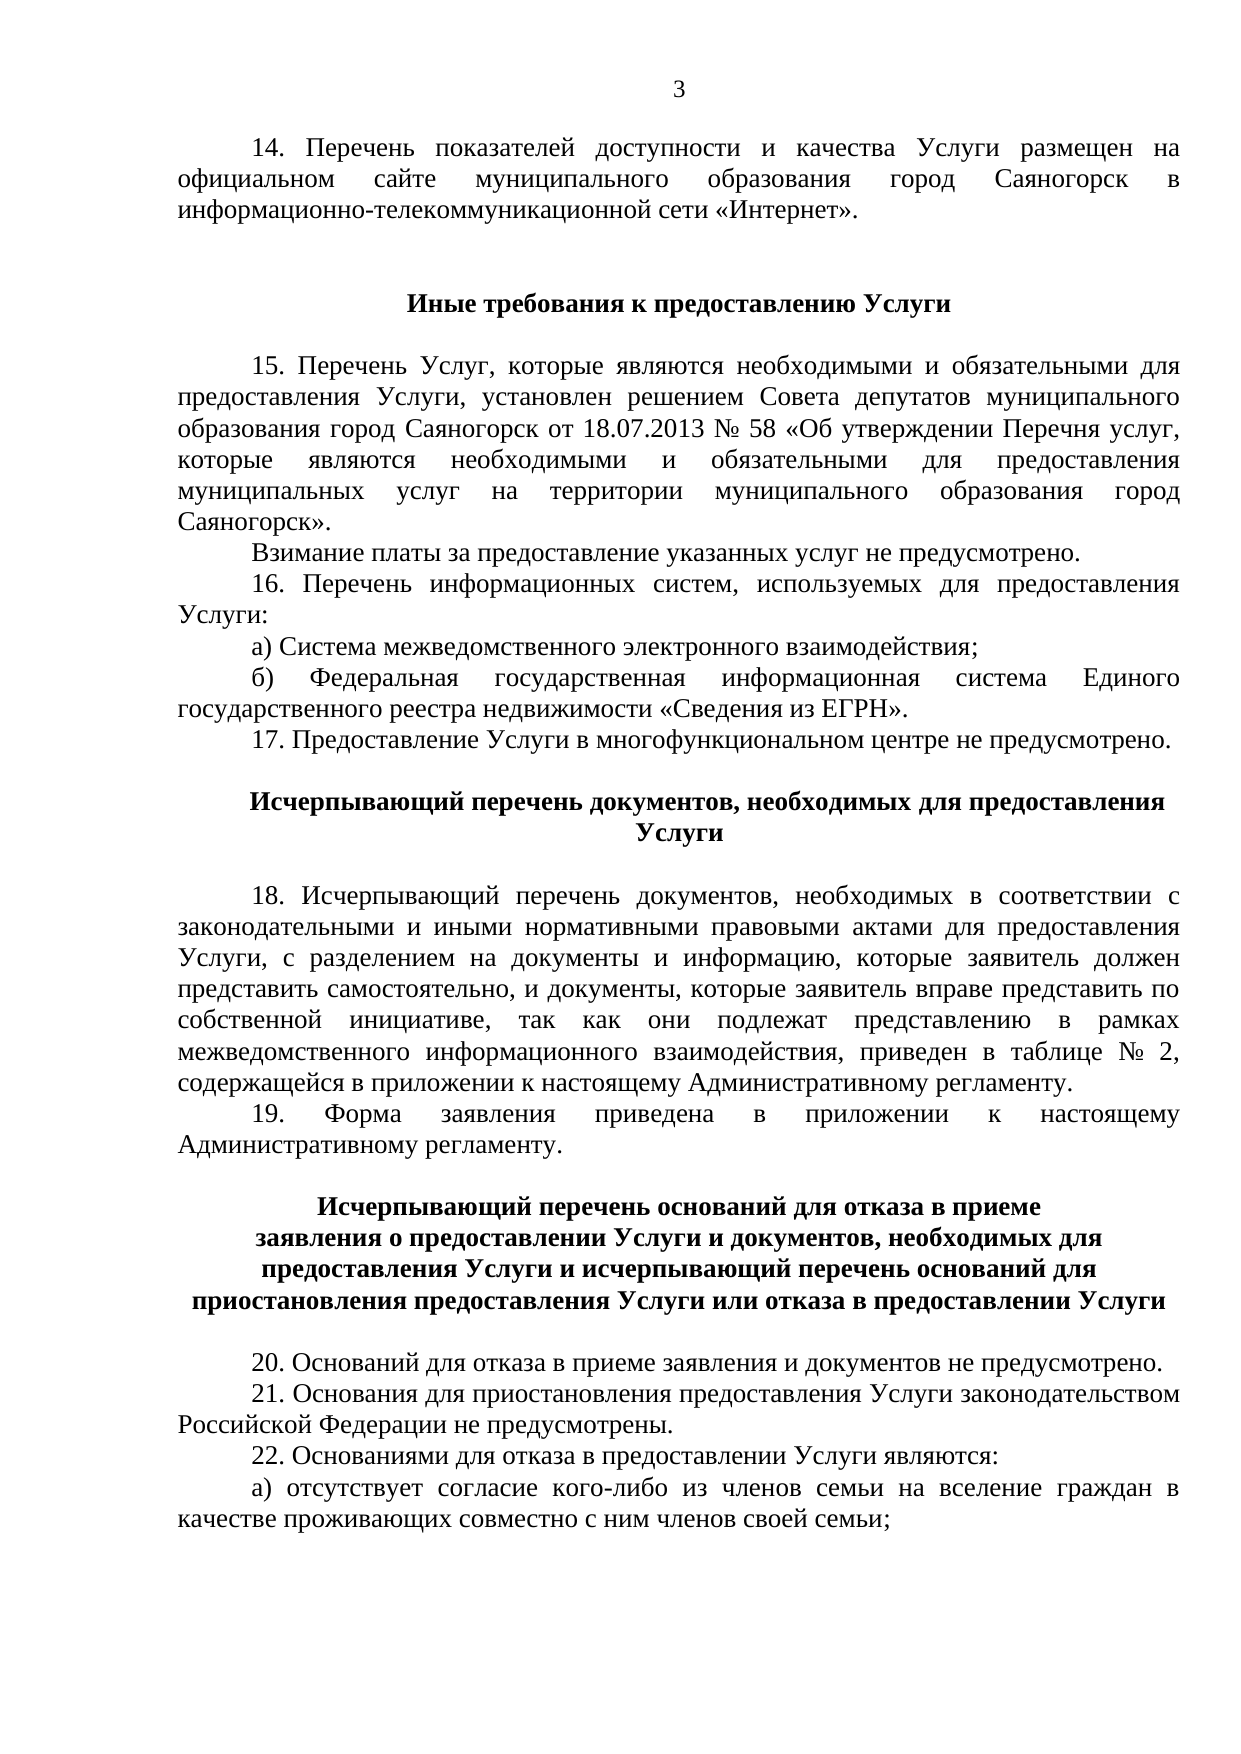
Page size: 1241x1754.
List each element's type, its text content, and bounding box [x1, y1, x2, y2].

text предоставления Услуги и исчерпывающий перечень оснований для [177, 1253, 1181, 1284]
text 16. Перечень информационных систем, используемых для предоставления Услуги: [177, 567, 1181, 630]
text Исчерпывающий перечень оснований для отказа в приеме [177, 1190, 1181, 1221]
text приостановления предоставления Услуги или отказа в предоставлении Услуги [177, 1284, 1181, 1315]
text Исчерпывающий перечень документов, необходимых для предоставления Услуги [177, 785, 1181, 848]
text 20. Оснований для отказа в приеме заявления и документов не предусмотрено. [177, 1346, 1181, 1377]
text 14. Перечень показателей доступности и качества Услуги размещен на официальном сайте муниципального образования город Саяногорск в информационно-телекоммуникационной сети «Интернет». [177, 131, 1181, 225]
text 19. Форма заявления приведена в приложении к настоящему Административному регламенту. [177, 1097, 1181, 1159]
text а) Система межведомственного электронного взаимодействия; [177, 630, 1181, 661]
text 21. Основания для приостановления предоставления Услуги законодательством Российской Федерации не предусмотрены. [177, 1377, 1181, 1439]
text Иные требования к предоставлению Услуги [177, 287, 1181, 318]
text заявления о предоставлении Услуги и документов, необходимых для [177, 1221, 1181, 1253]
text б) Федеральная государственная информационная система Единого государственного реестра недвижимости «Сведения из ЕГРН». [177, 661, 1181, 723]
text 18. Исчерпывающий перечень документов, необходимых в соответствии с законодательными и иными нормативными правовыми актами для предоставления Услуги, с разделением на документы и информацию, которые заявитель должен представить самостоятельно, и документы, которые заявитель вправе представить по собственной инициативе, так как они подлежат представлению в рамках межведомственного информационного взаимодействия, приведен в таблице № 2, содержащейся в приложении к настоящему Административному регламенту. [177, 879, 1181, 1097]
text 17. Предоставление Услуги в многофункциональном центре не предусмотрено. [177, 723, 1181, 754]
text 15. Перечень Услуг, которые являются необходимыми и обязательными для предоставления Услуги, установлен решением Совета депутатов муниципального образования город Саяногорск от 18.07.2013 № 58 «Об утверждении Перечня услуг, которые являются необходимыми и обязательными для предоставления муниципальных услуг на территории муниципального образования город Саяногорск». [177, 349, 1181, 536]
text а) отсутствует согласие кого-либо из членов семьи на вселение граждан в качестве проживающих совместно с ним членов своей семьи; [177, 1471, 1181, 1533]
text Взимание платы за предоставление указанных услуг не предусмотрено. [177, 536, 1181, 567]
text 22. Основаниями для отказа в предоставлении Услуги являются: [177, 1439, 1181, 1471]
